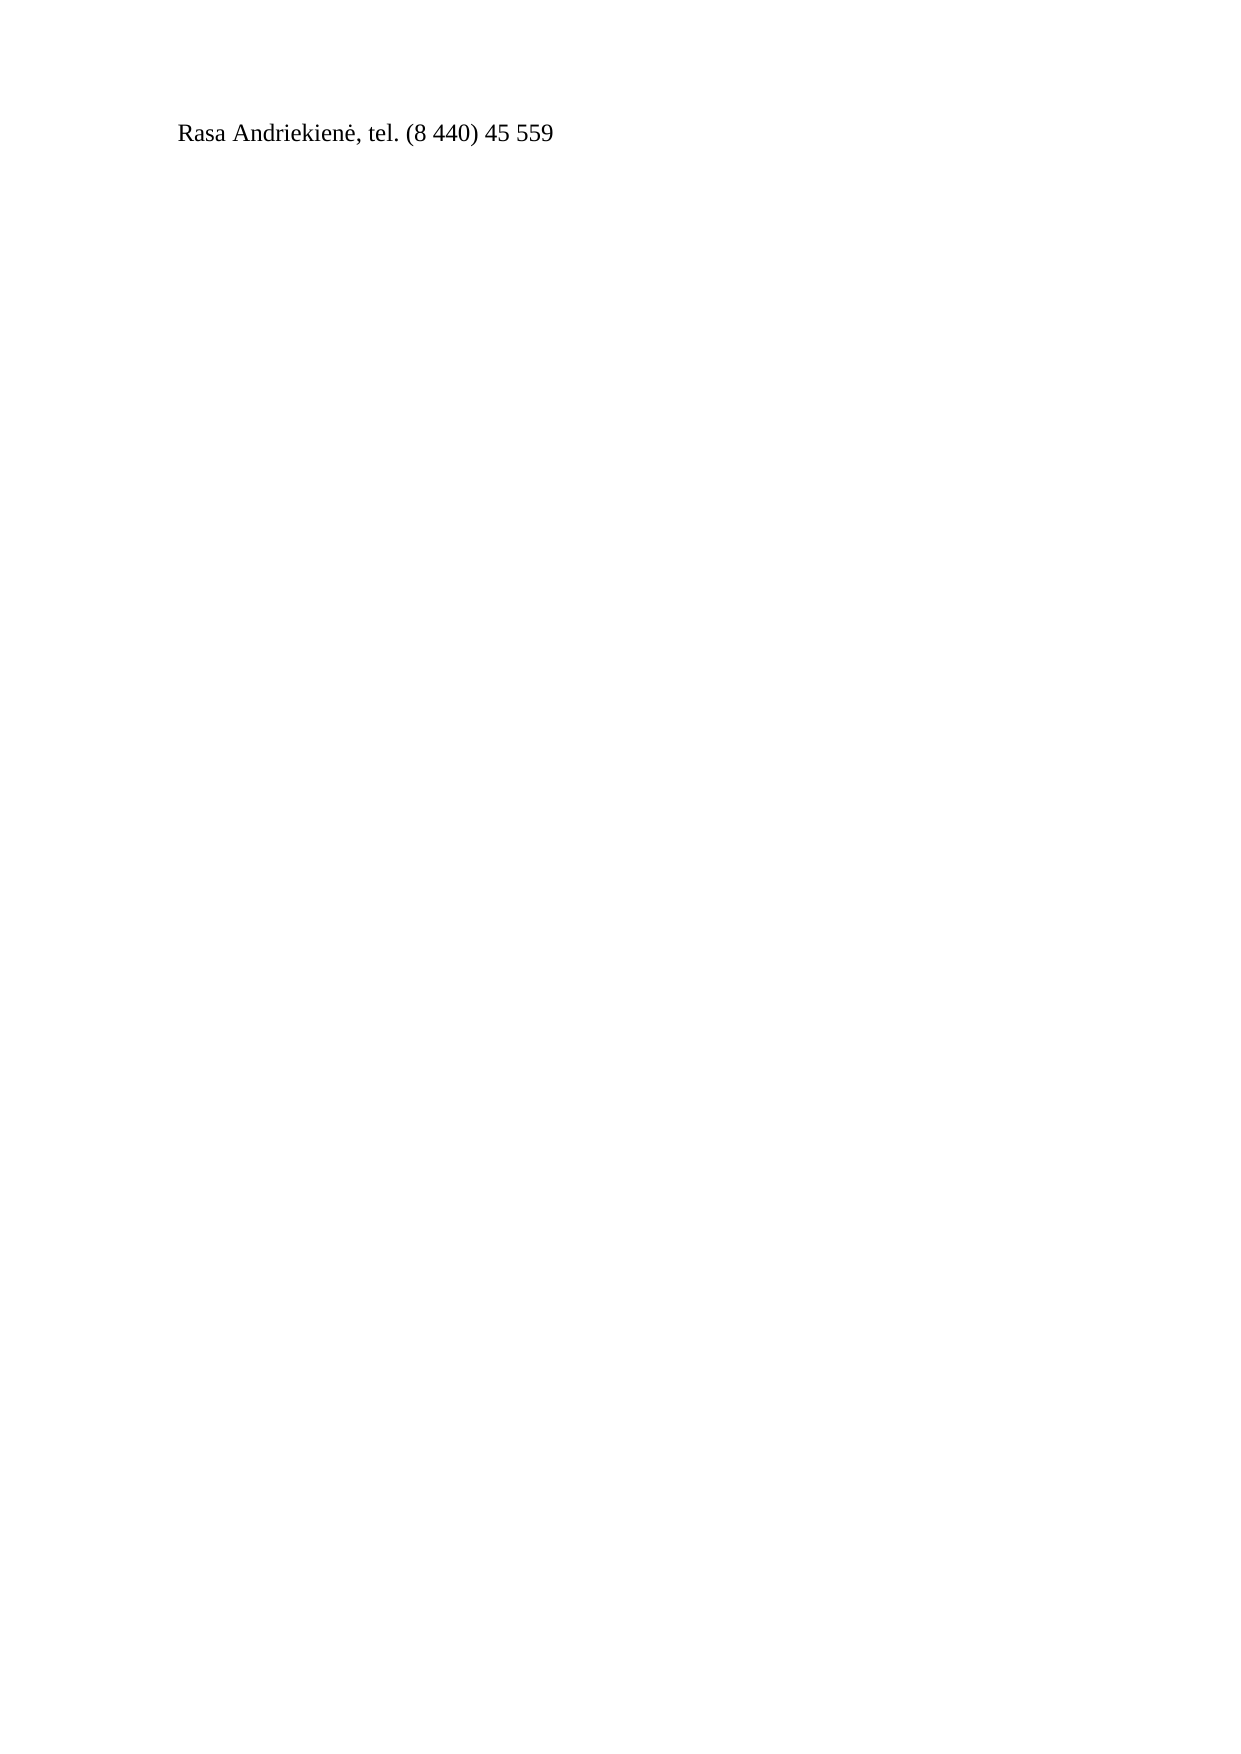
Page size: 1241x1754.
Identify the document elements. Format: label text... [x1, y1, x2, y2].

text Rasa Andriekienė, tel. (8 440) 45 559 [177, 118, 1181, 147]
